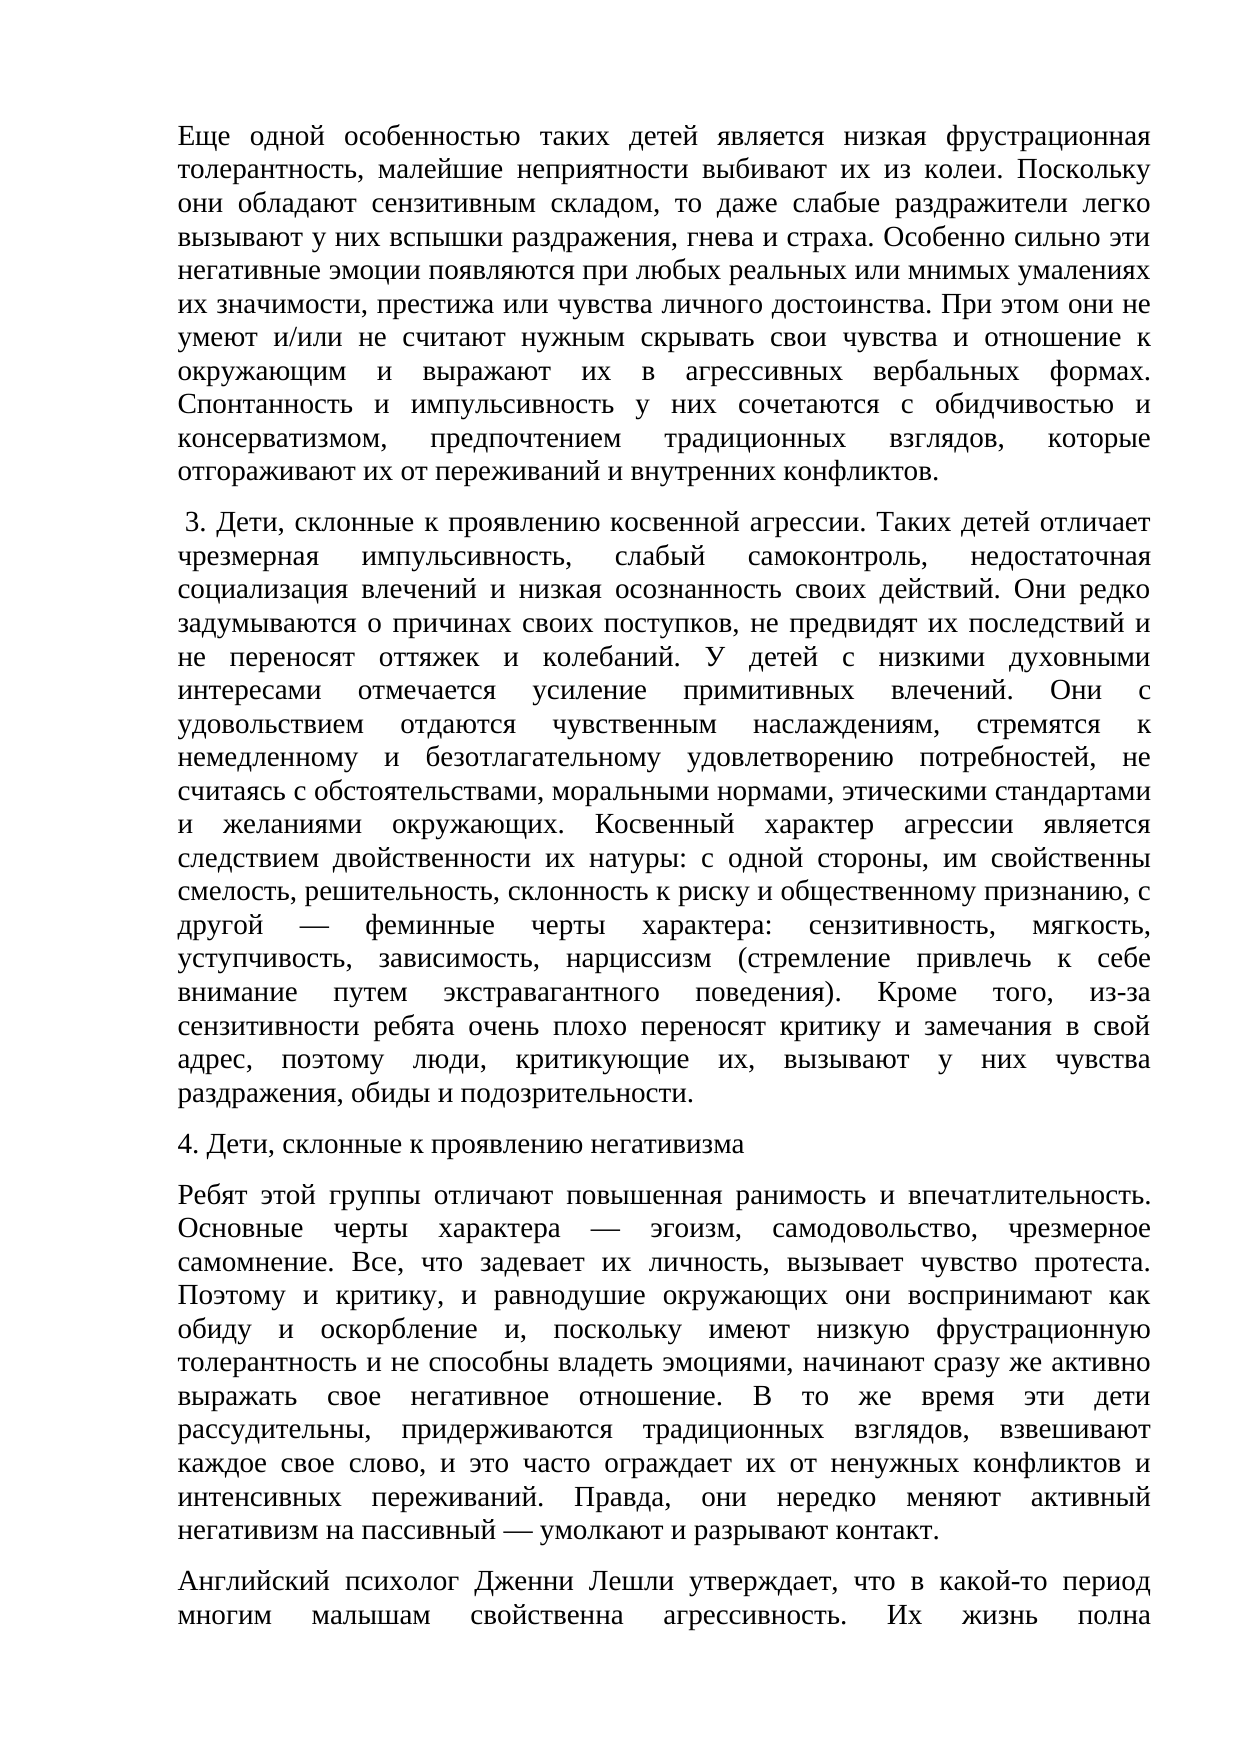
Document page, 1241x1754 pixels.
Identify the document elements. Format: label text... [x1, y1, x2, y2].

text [177, 1563, 1152, 1630]
text 4. Дети, склонные к проявлению негативизма [177, 1126, 1152, 1159]
text 3. Дети, склонные к проявлению косвенной агрессии. Таких детей отличает чрезмерная импульсивность, слабый самоконтроль, недостаточная социализация влечений и низкая осознанность своих действий. Они редко задумываются о причинах своих поступков, не предвидят их последствий и не переносят оттяжек и колебаний. У детей с низкими духовными интересами отмечается усиление примитивных влечений. Они с удовольствием отдаются чувственным наслаждениям, стремятся к немедленному и безотлагательному удовлетворению потребностей, не считаясь с обстоятельствами, моральными нормами, этическими стандартами и желаниями окружающих. Косвенный характер агрессии является следствием двойственности их натуры: с одной стороны, им свойственны смелость, решительность, склонность к риску и общественному признанию, с другой — феминные черты характера: сензитивность, мягкость, уступчивость, зависимость, нарциссизм (стремление привлечь к себе внимание путем экстравагантного поведения). Кроме того, из-за сензитивности ребята очень плохо переносят критику и замечания в свой адрес, поэтому люди, критикующие их, вызывают у них чувства раздражения, обиды и подозрительности. [177, 504, 1152, 1108]
text Ребят этой группы отличают повышенная ранимость и впечатлительность. Основные черты характера — эгоизм, самодовольство, чрезмерное самомнение. Все, что задевает их личность, вызывает чувство протеста. Поэтому и критику, и равнодушие окружающих они воспринимают как обиду и оскорбление и, поскольку имеют низкую фрустрационную толерантность и не способны владеть эмоциями, начинают сразу же активно выражать свое негативное отношение. В то же время эти дети рассудительны, придерживаются традиционных взглядов, взвешивают каждое свое слово, и это часто ограждает их от ненужных конфликтов и интенсивных переживаний. Правда, они нередко меняют активный негативизм на пассивный — умолкают и разрывают контакт. [177, 1177, 1152, 1546]
text Еще одной особенностью таких детей является низкая фрустрационная толерантность, малейшие неприятности выбивают их из колеи. Поскольку они обладают сензитивным складом, то даже слабые раздражители легко вызывают у них вспышки раздражения, гнева и страха. Особенно сильно эти негативные эмоции появляются при любых реальных или мнимых умалениях их значимости, престижа или чувства личного достоинства. При этом они не умеют и/или не считают нужным скрывать свои чувства и отношение к окружающим и выражают их в агрессивных вербальных формах. Спонтанность и импульсивность у них сочетаются с обидчивостью и консерватизмом, предпочтением традиционных взглядов, которые отгораживают их от переживаний и внутренних конфликтов. [177, 118, 1152, 487]
